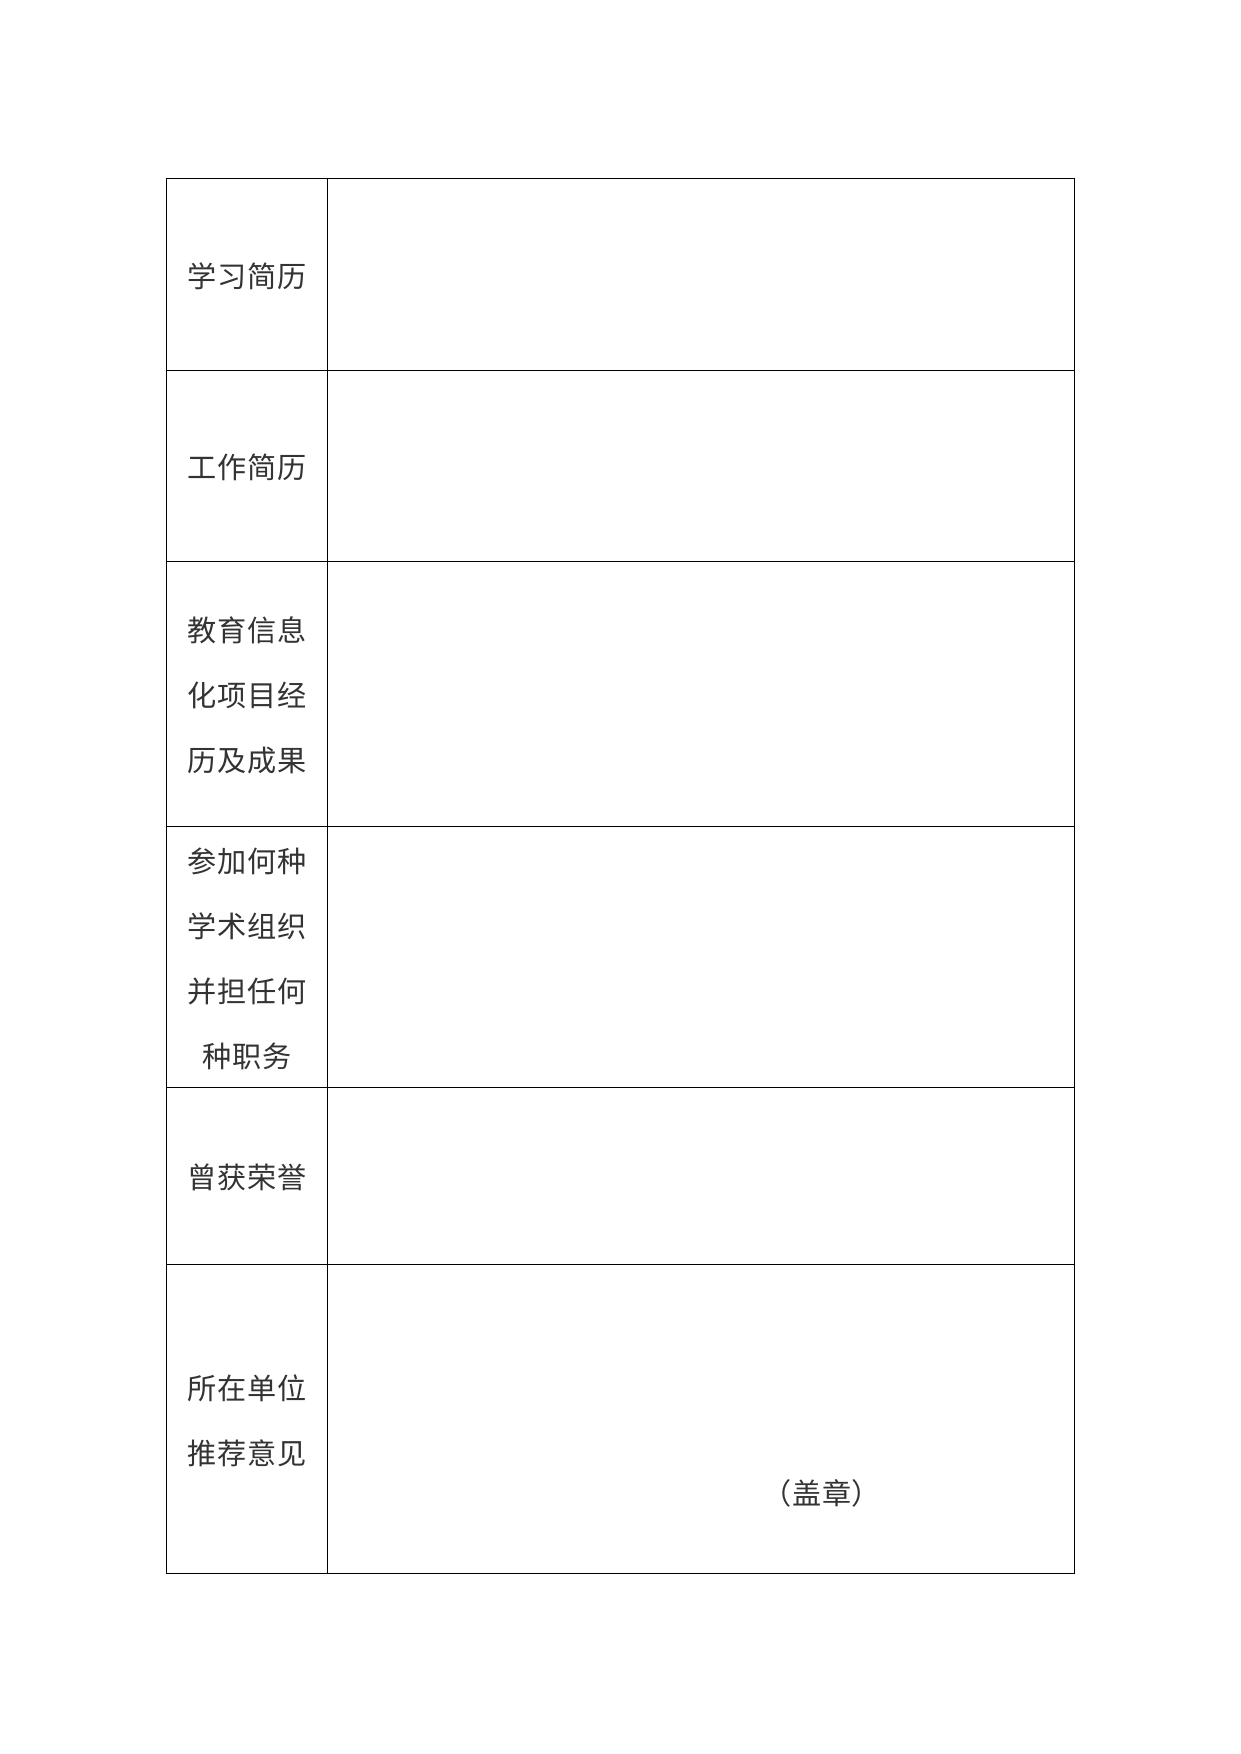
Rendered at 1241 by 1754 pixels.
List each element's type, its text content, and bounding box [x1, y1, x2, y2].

table_cell [328, 827, 1074, 1087]
table_cell 曾获荣誉 [167, 1088, 327, 1264]
table_cell [328, 371, 1074, 561]
table_cell [328, 1088, 1074, 1264]
table_cell 教育信息化项目经历及成果 [167, 562, 327, 826]
table_cell 所在单位推荐意见 [167, 1265, 327, 1573]
table_cell 参加何种学术组织并担任何种职务 [167, 827, 327, 1087]
table_cell （盖章） 年 月 日 [328, 1265, 1074, 1573]
table_cell 工作简历 [167, 371, 327, 561]
table_cell [328, 179, 1074, 369]
table_cell [328, 562, 1074, 826]
table_cell 学习简历 [167, 179, 327, 369]
